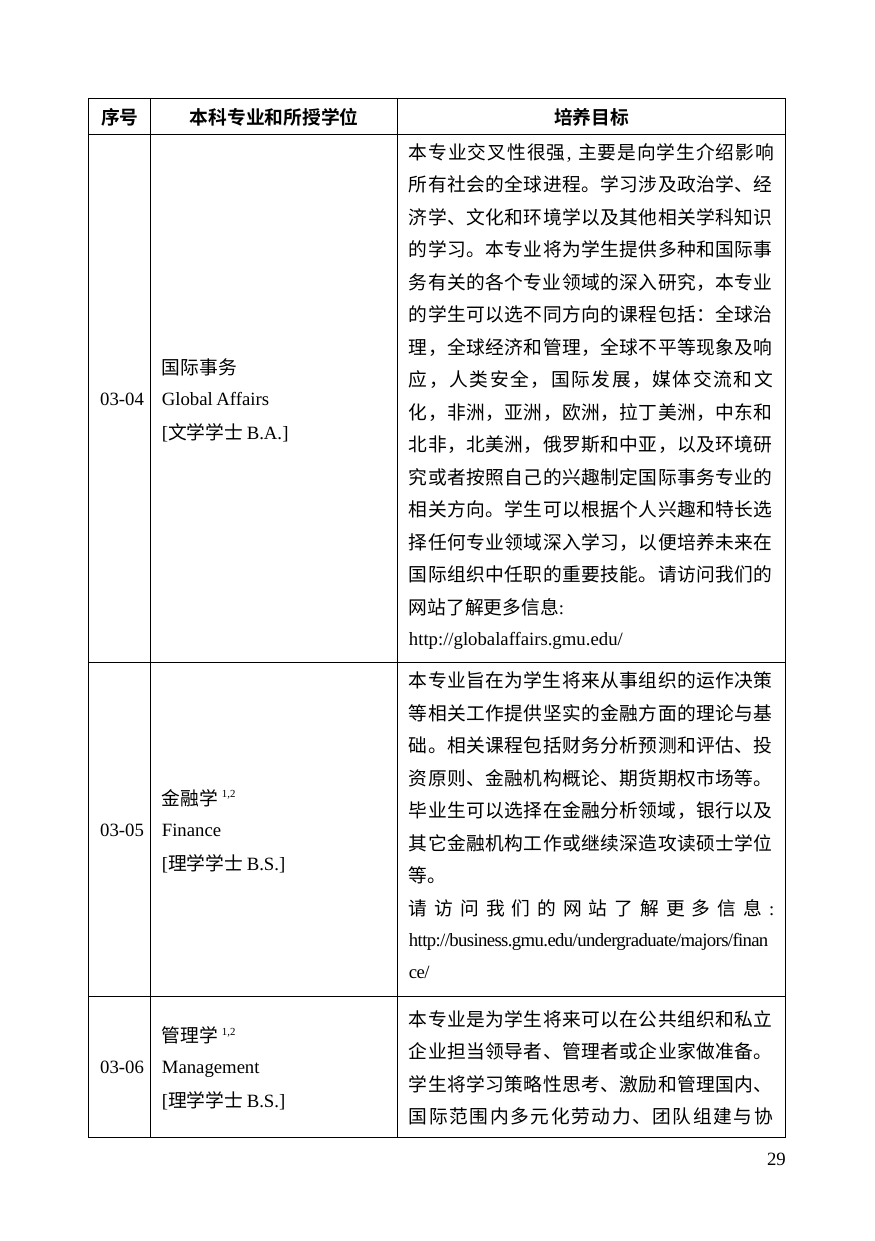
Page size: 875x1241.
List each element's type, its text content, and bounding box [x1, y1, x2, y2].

table_cell 本专业旨在为学生将来从事组织的运作决策等相关工作提供坚实的金融方面的理论与基础。相关课程包括财务分析预测和评估、投资原则、金融机构概论、期货期权市场等。毕业生可以选择在金融分析领域，银行以及其它金融机构工作或继续深造攻读硕士学位等。 请访问我们的网站了解更多信息: http://business.gmu.edu/undergraduate/majors/finance/ [398, 663, 785, 996]
table_header 序号 [89, 99, 150, 134]
table_cell 国际事务 Global Affairs [文学学士B.A.] [151, 135, 397, 662]
table_cell [89, 135, 150, 662]
table_cell [89, 997, 150, 1137]
table_cell [89, 663, 150, 996]
table_cell 管理学1,2 Management [理学学士B.S.] [151, 997, 397, 1137]
table_header 培养目标 [398, 99, 785, 134]
table_cell 本专业交叉性很强, 主要是向学生介绍影响所有社会的全球进程。学习涉及政治学、经济学、文化和环境学以及其他相关学科知识的学习。本专业将为学生提供多种和国际事务有关的各个专业领域的深入研究，本专业的学生可以选不同方向的课程包括：全球治理，全球经济和管理，全球不平等现象及响应，人类安全，国际发展，媒体交流和文化，非洲，亚洲，欧洲，拉丁美洲，中东和北非，北美洲，俄罗斯和中亚，以及环境研究或者按照自己的兴趣制定国际事务专业的相关方向。学生可以根据个人兴趣和特长选择任何专业领域深入学习，以便培养未来在国际组织中任职的重要技能。请访问我们的网站了解更多信息: http://globalaffairs.gmu.edu/ [398, 135, 785, 662]
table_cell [398, 997, 785, 1137]
table_cell 金融学1,2 Finance [理学学士B.S.] [151, 663, 397, 996]
table_header 本科专业和所授学位 [151, 99, 397, 134]
